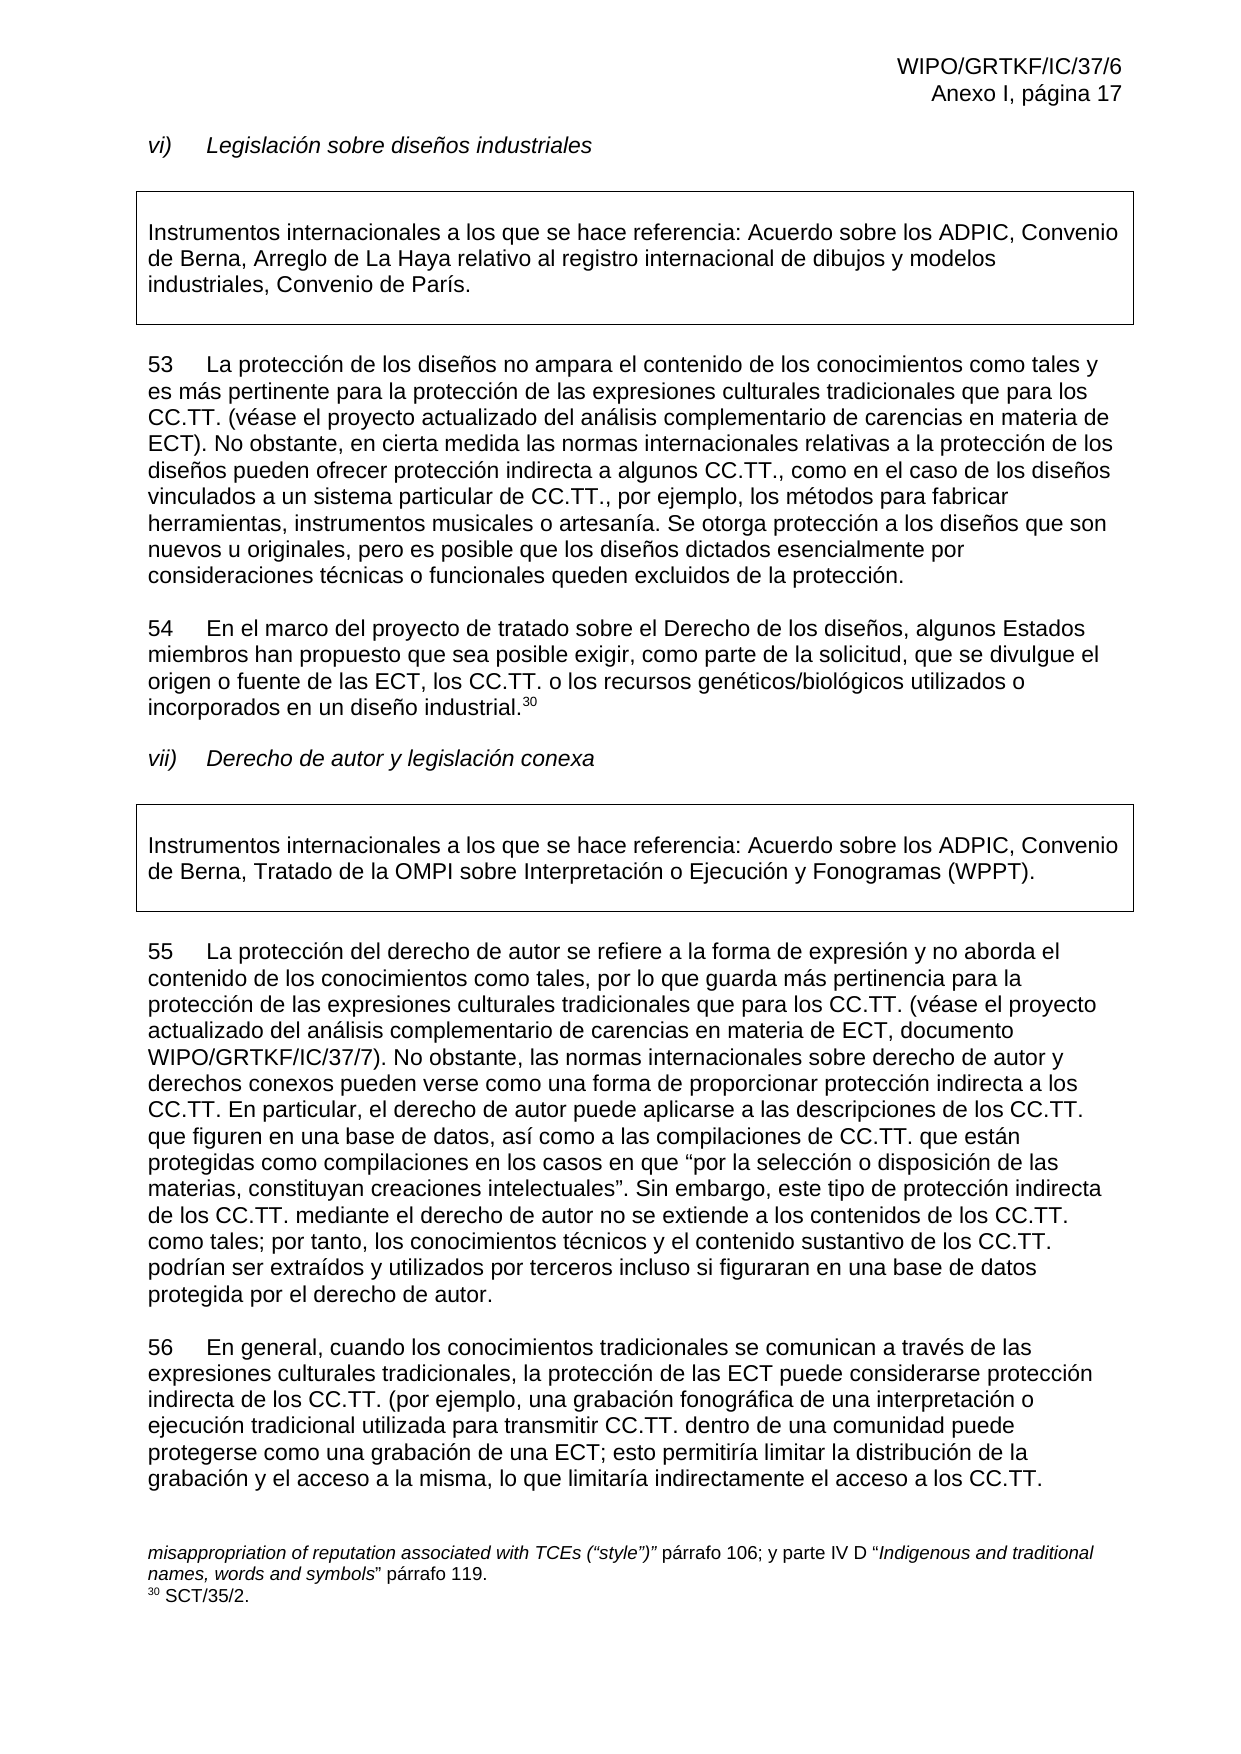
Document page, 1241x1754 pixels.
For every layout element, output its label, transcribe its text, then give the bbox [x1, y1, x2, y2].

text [148, 1333, 1122, 1492]
text La protección del derecho de autor se refiere a la forma de expresión y no aborda el contenido de los conocimientos como tales, por lo que guarda más pertinencia para la protección de las expresiones culturales tradicionales que para los CC.TT. (véase el proyecto actualizado del análisis complementario de carencias en materia de ECT, documento WIPO/GRTKF/IC/37/7). No obstante, las normas internacionales sobre derecho de autor y derechos conexos pueden verse como una forma de proporcionar protección indirecta a los CC.TT. En particular, el derecho de autor puede aplicarse a las descripciones de los CC.TT. que figuren en una base de datos, así como a las compilaciones de CC.TT. que están protegidas como compilaciones en los casos en que “por la selección o disposición de las materias, constituyan creaciones intelectuales”. Sin embargo, este tipo de protección indirecta de los CC.TT. mediante el derecho de autor no se extiende a los contenidos de los CC.TT. como tales; por tanto, los conocimientos técnicos y el contenido sustantivo de los CC.TT. podrían ser extraídos y utilizados por terceros incluso si figuraran en una base de datos protegida por el derecho de autor. [148, 938, 1122, 1307]
table_header Instrumentos internacionales a los que se hace referencia: Acuerdo sobre los ADPIC, Convenio de Berna, Tratado de la OMPI sobre Interpretación o Ejecución y Fonogramas (WPPT). [137, 805, 1133, 911]
subtitle vii) Derecho de autor y legislación conexa [148, 745, 1122, 772]
subtitle vi) Legislación sobre diseños industriales [148, 132, 1122, 158]
table_header Instrumentos internacionales a los que se hace referencia: Acuerdo sobre los ADPIC, Convenio de Berna, Arreglo de La Haya relativo al registro internacional de dibujos y modelos industriales, Convenio de París. [137, 192, 1133, 324]
text La protección de los diseños no ampara el contenido de los conocimientos como tales y es más pertinente para la protección de las expresiones culturales tradicionales que para los CC.TT. (véase el proyecto actualizado del análisis complementario de carencias en materia de ECT). No obstante, en cierta medida las normas internacionales relativas a la protección de los diseños pueden ofrecer protección indirecta a algunos CC.TT., como en el caso de los diseños vinculados a un sistema particular de CC.TT., por ejemplo, los métodos para fabricar herramientas, instrumentos musicales o artesanía. Se otorga protección a los diseños que son nuevos u originales, pero es posible que los diseños dictados esencialmente por consideraciones técnicas o funcionales queden excluidos de la protección. [148, 351, 1122, 588]
text En el marco del proyecto de tratado sobre el Derecho de los diseños, algunos Estados miembros han propuesto que sea posible exigir, como parte de la solicitud, que se divulgue el origen o fuente de las ECT, los CC.TT. o los recursos genéticos/biológicos utilizados o incorporados en un diseño industrial. [148, 615, 1122, 720]
